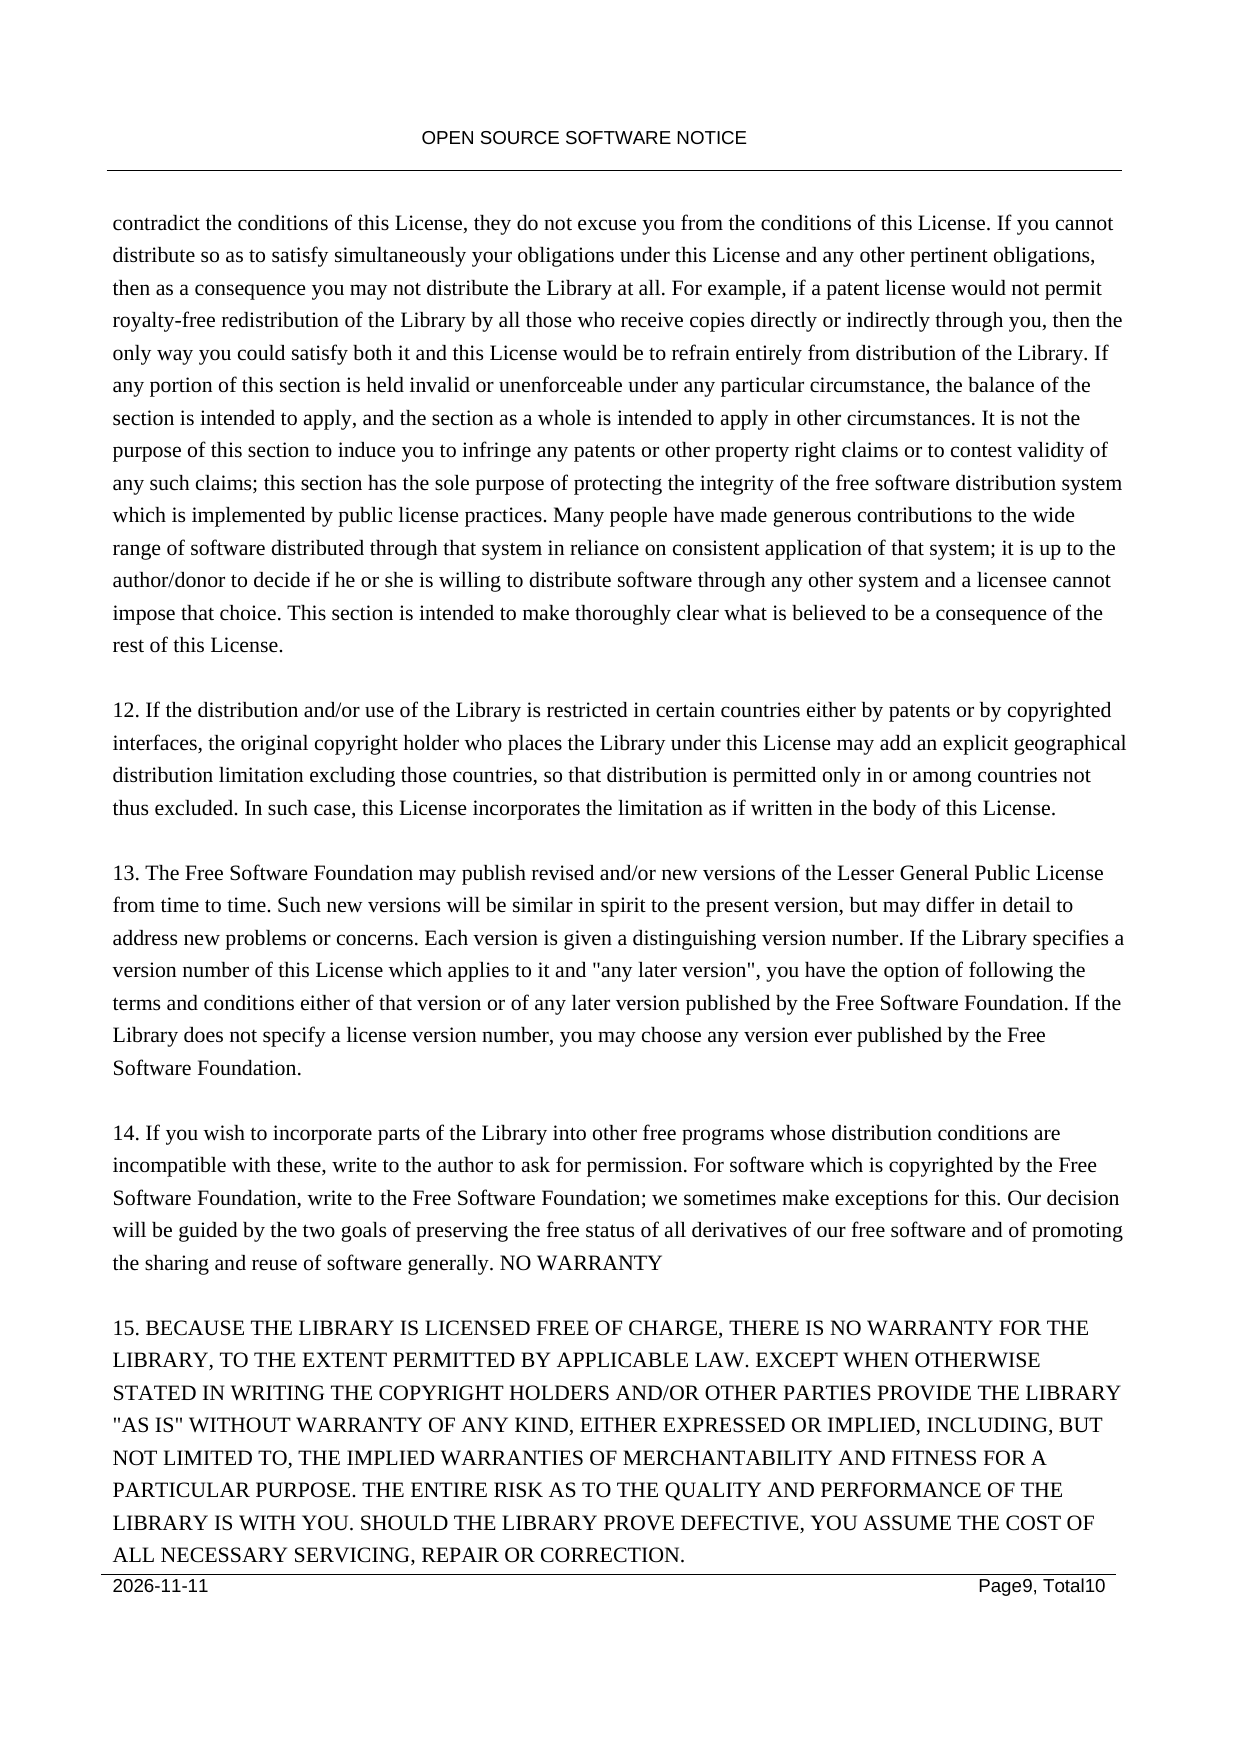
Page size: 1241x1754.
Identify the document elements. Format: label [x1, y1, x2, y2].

text [112, 206, 1128, 1571]
